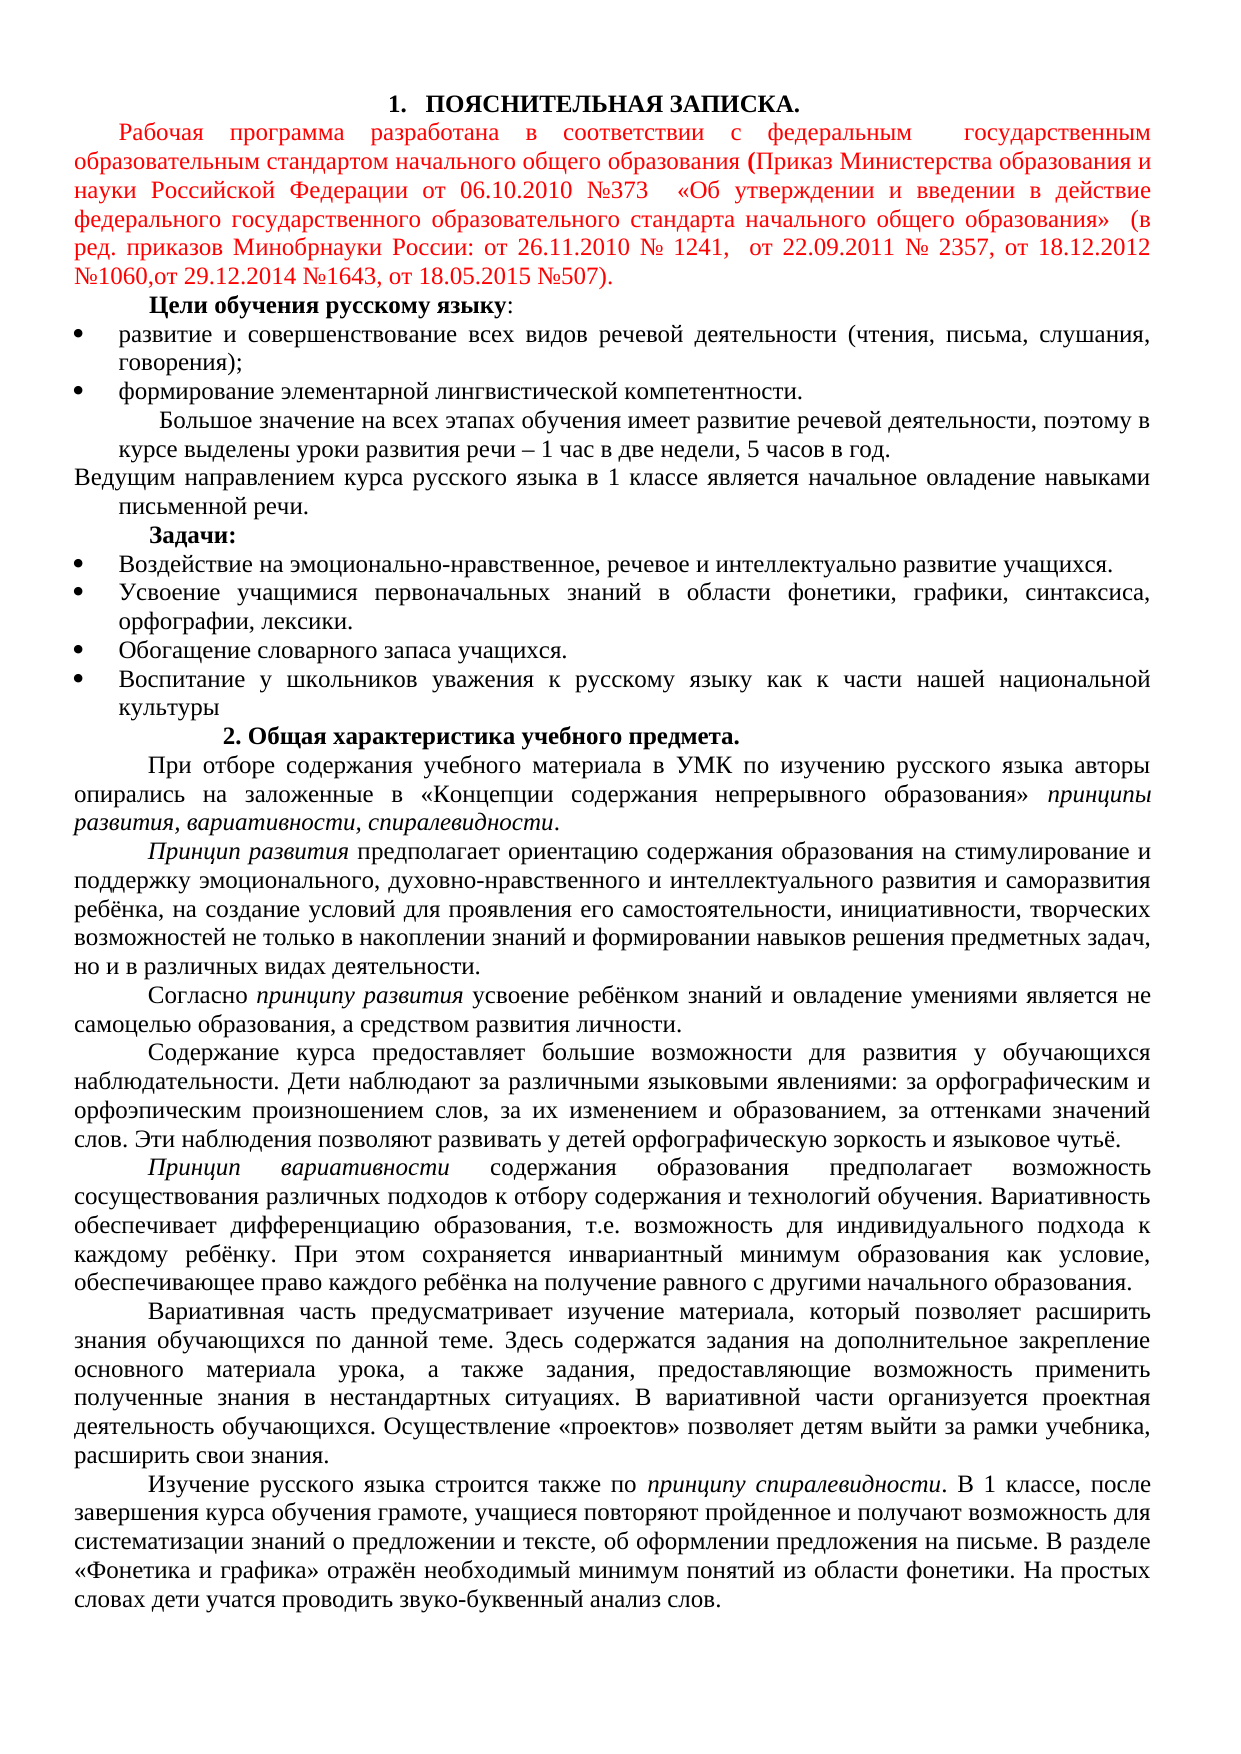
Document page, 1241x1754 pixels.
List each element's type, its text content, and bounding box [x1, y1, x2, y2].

list развитие и совершенствование всех видов речевой деятельности (чтения, письма, слушания, говорения); [74, 319, 1152, 376]
list Рабочая программа разработана в соответствии с федеральным государственным образовательным стандартом начального общего образования (Приказ Министерства образования и науки Российской Федерации от 06.10.2010 №373 «Об утверждении и введении в действие федерального государственного образовательного стандарта начального общего образования» (в ред. приказов Минобрнауки России: от 26.11.2010 № 1241, от 22.09.2011 № 2357, от 18.12.2012 №1060,от 29.12.2014 №1643, от 18.05.2015 №507). [74, 117, 1152, 290]
list Усвоение учащимися первоначальных знаний в области фонетики, графики, синтаксиса, орфографии, лексики. [74, 577, 1152, 635]
list Обогащение словарного запаса учащихся. [74, 635, 1152, 664]
list формирование элементарной лингвистической компетентности. [74, 376, 1152, 405]
text Ведущим направлением курса русского языка в 1 классе является начальное овладение навыками письменной речи. [74, 462, 1152, 520]
text При отборе содержания учебного материала в УМК по изучению русского языка авторы опирались на заложенные в «Концепции содержания непрерывного образования» принципы развития, вариативности, спиралевидности. [74, 750, 1152, 836]
list 2. Общая характеристика учебного предмета. [185, 721, 1152, 750]
text Принцип вариативности содержания образования предполагает возможность сосуществования различных подходов к отбору содержания и технологий обучения. Вариативность обеспечивает дифференциацию образования, т.е. возможность для индивидуального подхода к каждому ребёнку. При этом сохраняется инвариантный минимум образования как условие, обеспечивающее право каждого ребёнка на получение равного с другими начального образования. [74, 1152, 1152, 1296]
list Воздействие на эмоционально-нравственное, речевое и интеллектуально развитие учащихся. [74, 549, 1152, 577]
text Вариативная часть предусматривает изучение материала, который позволяет расширить знания обучающихся по данной теме. Здесь содержатся задания на дополнительное закрепление основного материала урока, а также задания, предоставляющие возможность применить полученные знания в нестандартных ситуациях. В вариативной части организуется проектная деятельность обучающихся. Осуществление «проектов» позволяет детям выйти за рамки учебника, расширить свои знания. [74, 1296, 1152, 1469]
text Большое значение на всех этапах обучения имеет развитие речевой деятельности, поэтому в курсе выделены уроки развития речи – 1 час в две недели, 5 часов в год. [74, 405, 1152, 462]
text Изучение русского языка строится также по принципу спиралевидности. В 1 классе, после завершения курса обучения грамоте, учащиеся повторяют пройденное и получают возможность для систематизации знаний о предложении и тексте, об оформлении предложения на письме. В разделе «Фонетика и графика» отражён необходимый минимум понятий из области фонетики. На простых словах дети учатся проводить звуко-буквенный анализ слов. [74, 1469, 1152, 1612]
text Принцип развития предполагает ориентацию содержания образования на стимулирование и поддержку эмоционального, духовно-нравственного и интеллектуального развития и саморазвития ребёнка, на создание условий для проявления его самостоятельности, инициативности, творческих возможностей не только в накоплении знаний и формировании навыков решения предметных задач, но и в различных видах деятельности. [74, 836, 1152, 980]
text Цели обучения русскому языку: [74, 290, 1152, 319]
text Содержание курса предоставляет большие возможности для развития у обучающихся наблюдательности. Дети наблюдают за различными языковыми явлениями: за орфографическим и орфоэпическим произношением слов, за их изменением и образованием, за оттенками значений слов. Эти наблюдения позволяют развивать у детей орфографическую зоркость и языковое чутьё. [74, 1037, 1152, 1152]
list ПОЯСНИТЕЛЬНАЯ ЗАПИСКА. [36, 89, 1152, 117]
list Воспитание у школьников уважения к русскому языку как к части нашей национальной культуры [74, 664, 1152, 721]
text Согласно принципу развития усвоение ребёнком знаний и овладение умениями является не самоцелью образования, а средством развития личности. [74, 980, 1152, 1037]
text Задачи: [74, 520, 1152, 549]
